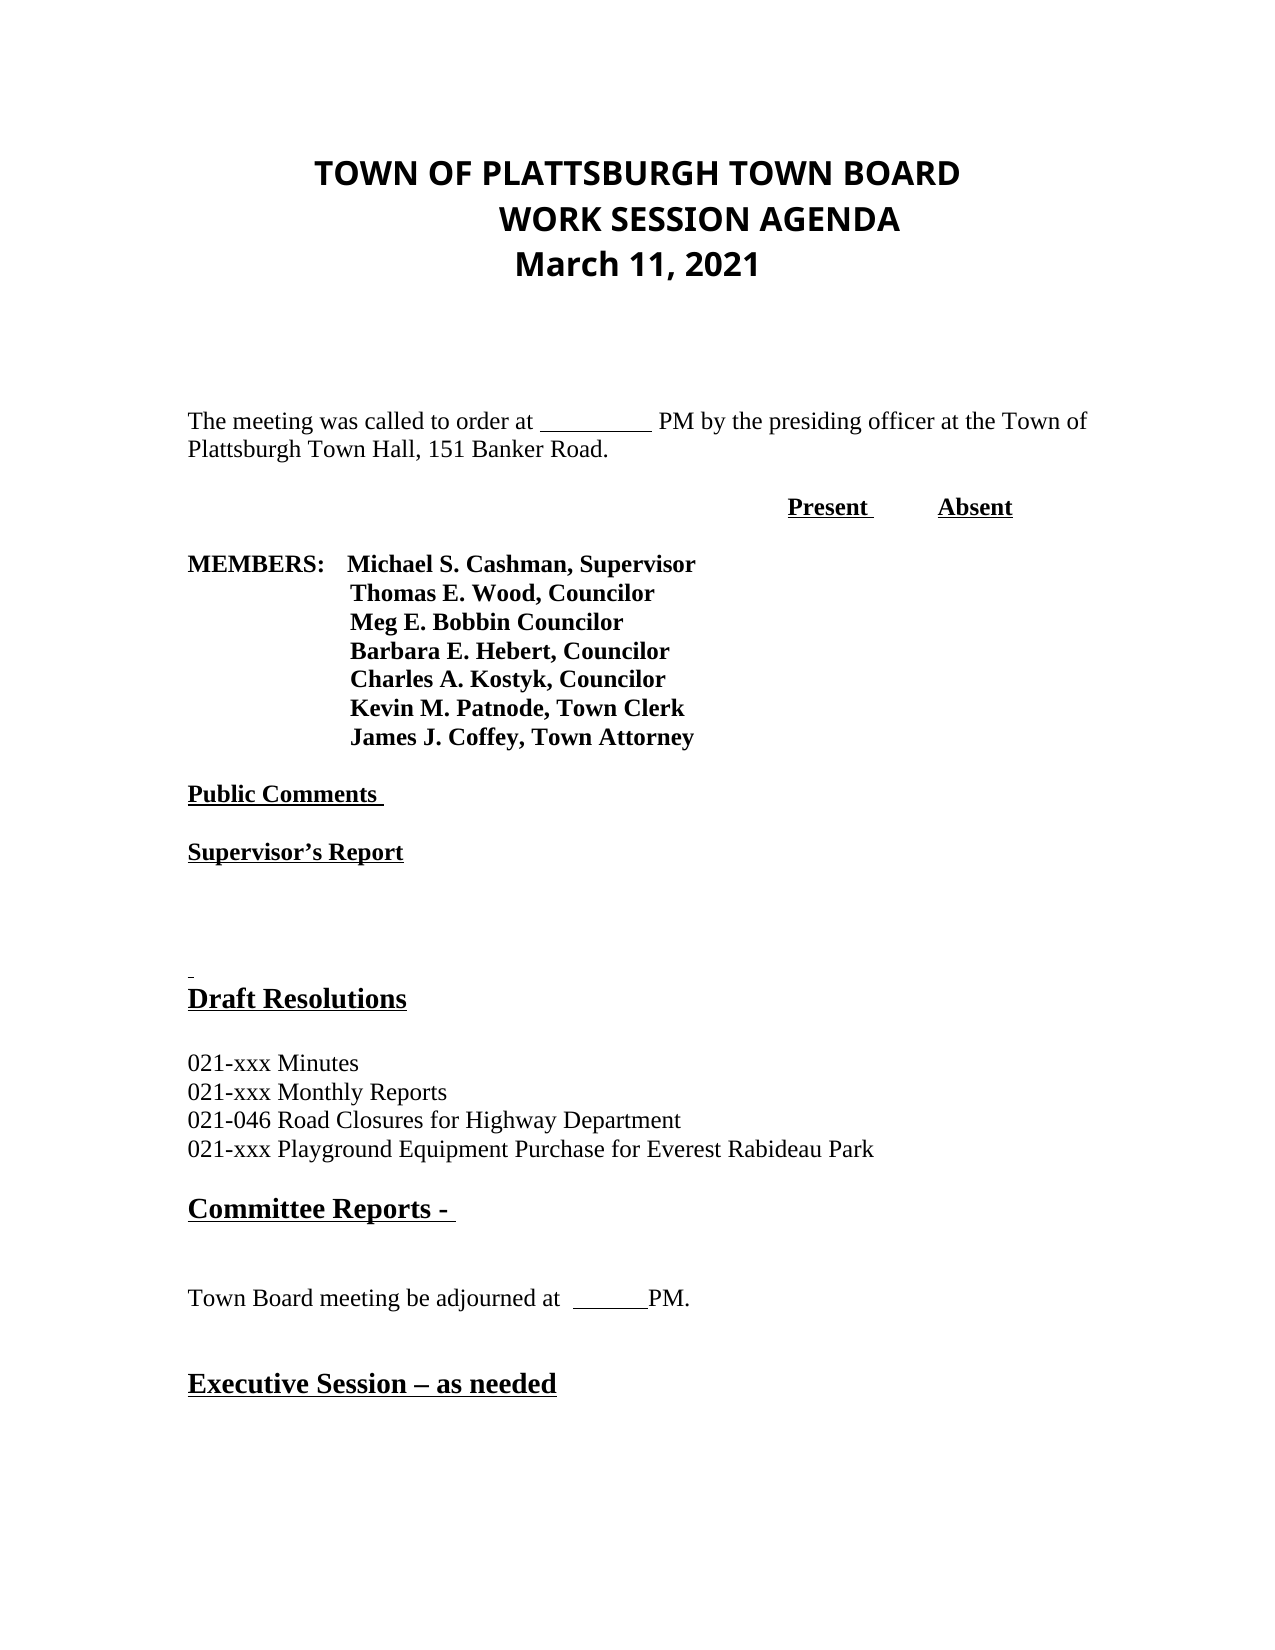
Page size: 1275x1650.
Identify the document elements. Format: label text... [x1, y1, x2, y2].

text Executive Session – as needed [187, 1367, 1087, 1400]
text TOWN OF TOWN BOARD [187, 150, 1087, 195]
text James J. Coffey, Town Attorney [187, 722, 1087, 751]
text Present Absent [187, 492, 1087, 521]
text March 11, 2021 [187, 241, 1087, 286]
text Public Comments [187, 779, 1087, 808]
text Supervisor’s Report [187, 837, 1087, 866]
subtitle Kevin M. Patnode, Town Clerk [187, 693, 1087, 722]
text Committee Reports - [187, 1192, 1087, 1225]
text 021-046 Road Closures for Highway Department [187, 1105, 1087, 1134]
text 021-xxx Monthly Reports [187, 1077, 1087, 1105]
text Town Board meeting be adjourned at PM. [187, 1283, 1087, 1311]
text Thomas E. Wood, Councilor [187, 578, 1087, 607]
text Barbara E. Hebert, Councilor [262, 636, 1087, 664]
text 021-xxx Playground Equipment Purchase for Everest Rabideau Park [187, 1134, 1087, 1163]
text 021-xxx Minutes [187, 1048, 1087, 1077]
text MEMBERS: Michael S. Cashman, Supervisor [187, 549, 1087, 578]
text Meg E. Bobbin Councilor [187, 607, 1087, 636]
text WORK SESSION AGENDA [187, 195, 1087, 241]
text Draft Resolutions [187, 981, 1087, 1014]
text The meeting was called to order at PM by the presiding officer at the Town of Plattsburgh Town Hall, 151 Banker Road. [187, 406, 1087, 463]
text Charles A. Kostyk, Councilor [262, 664, 1087, 693]
